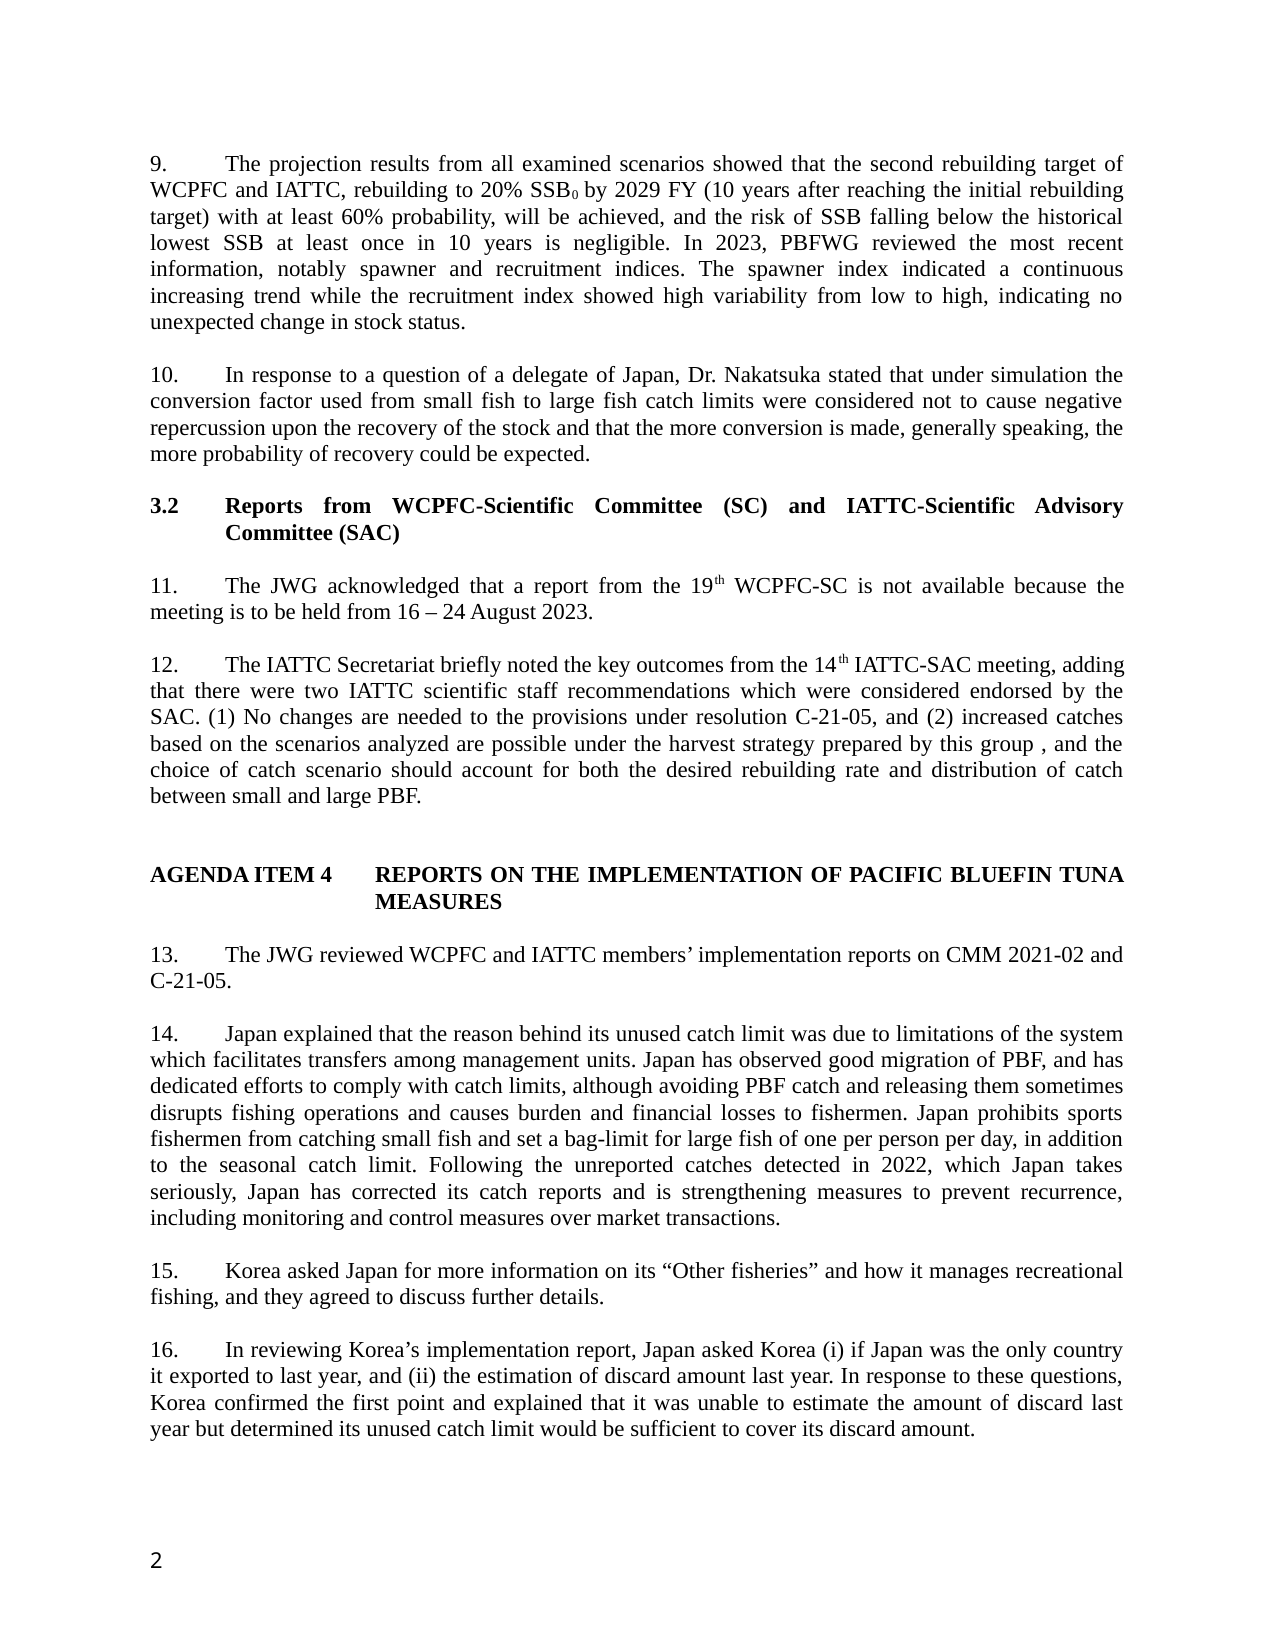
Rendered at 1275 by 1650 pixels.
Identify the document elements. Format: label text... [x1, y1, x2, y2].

list In response to a question of a delegate of Japan, Dr. Nakatsuka stated that under simulation the conversion factor used from small fish to large fish catch limits were considered not to cause negative repercussion upon the recovery of the stock and that the more conversion is made, generally speaking, the more probability of recovery could be expected. [150, 361, 1125, 466]
list Korea asked Japan for more information on its “Other fisheries” and how it manages recreational fishing, and they agreed to discuss further details. [150, 1257, 1125, 1309]
list In reviewing Korea’s implementation report, Japan asked Korea (i) if Japan was the only country it exported to last year, and (ii) the estimation of discard amount last year. In response to these questions, Korea confirmed the first point and explained that it was unable to estimate the amount of discard last year but determined its unused catch limit would be sufficient to cover its discard amount. [150, 1336, 1125, 1441]
list The IATTC Secretariat briefly noted the key outcomes from the 14th IATTC-SAC meeting, adding that there were two IATTC scientific staff recommendations which were considered endorsed by the SAC. (1) No changes are needed to the provisions under resolution C-21-05, and (2) increased catches based on the scenarios analyzed are possible under the harvest strategy prepared by this group , and the choice of catch scenario should account for both the desired rebuilding rate and distribution of catch between small and large PBF. [150, 651, 1125, 809]
list The JWG reviewed WCPFC and IATTC members’ implementation reports on CMM 2021-02 and C-21-05. [150, 941, 1125, 993]
text 3.2 Reports from WCPFC-Scientific Committee (SC) and IATTC-Scientific Advisory Committee (SAC) [150, 493, 1125, 545]
list The projection results from all examined scenarios showed that the second rebuilding target of WCPFC and IATTC, rebuilding to 20% SSB0 by 2029 FY (10 years after reaching the initial rebuilding target) with at least 60% probability, will be achieved, and the risk of SSB falling below the historical lowest SSB at least once in 10 years is negligible. In 2023, PBFWG reviewed the most recent information, notably spawner and recruitment indices. The spawner index indicated a continuous increasing trend while the recruitment index showed high variability from low to high, indicating no unexpected change in stock status. [150, 150, 1125, 334]
list The JWG acknowledged that a report from the 19th WCPFC-SC is not available because the meeting is to be held from 16 – 24 August 2023. [150, 572, 1125, 624]
list Japan explained that the reason behind its unused catch limit was due to limitations of the system which facilitates transfers among management units. Japan has observed good migration of PBF, and has dedicated efforts to comply with catch limits, although avoiding PBF catch and releasing them sometimes disrupts fishing operations and causes burden and financial losses to fishermen. Japan prohibits sports fishermen from catching small fish and set a bag-limit for large fish of one per person per day, in addition to the seasonal catch limit. Following the unreported catches detected in 2022, which Japan takes seriously, Japan has corrected its catch reports and is strengthening measures to prevent recurrence, including monitoring and control measures over market transactions. [150, 1020, 1125, 1231]
subtitle REPORTS ON THE IMPLEMENTATION OF PACIFIC BLUEFIN TUNA MEASURES [150, 862, 1125, 914]
